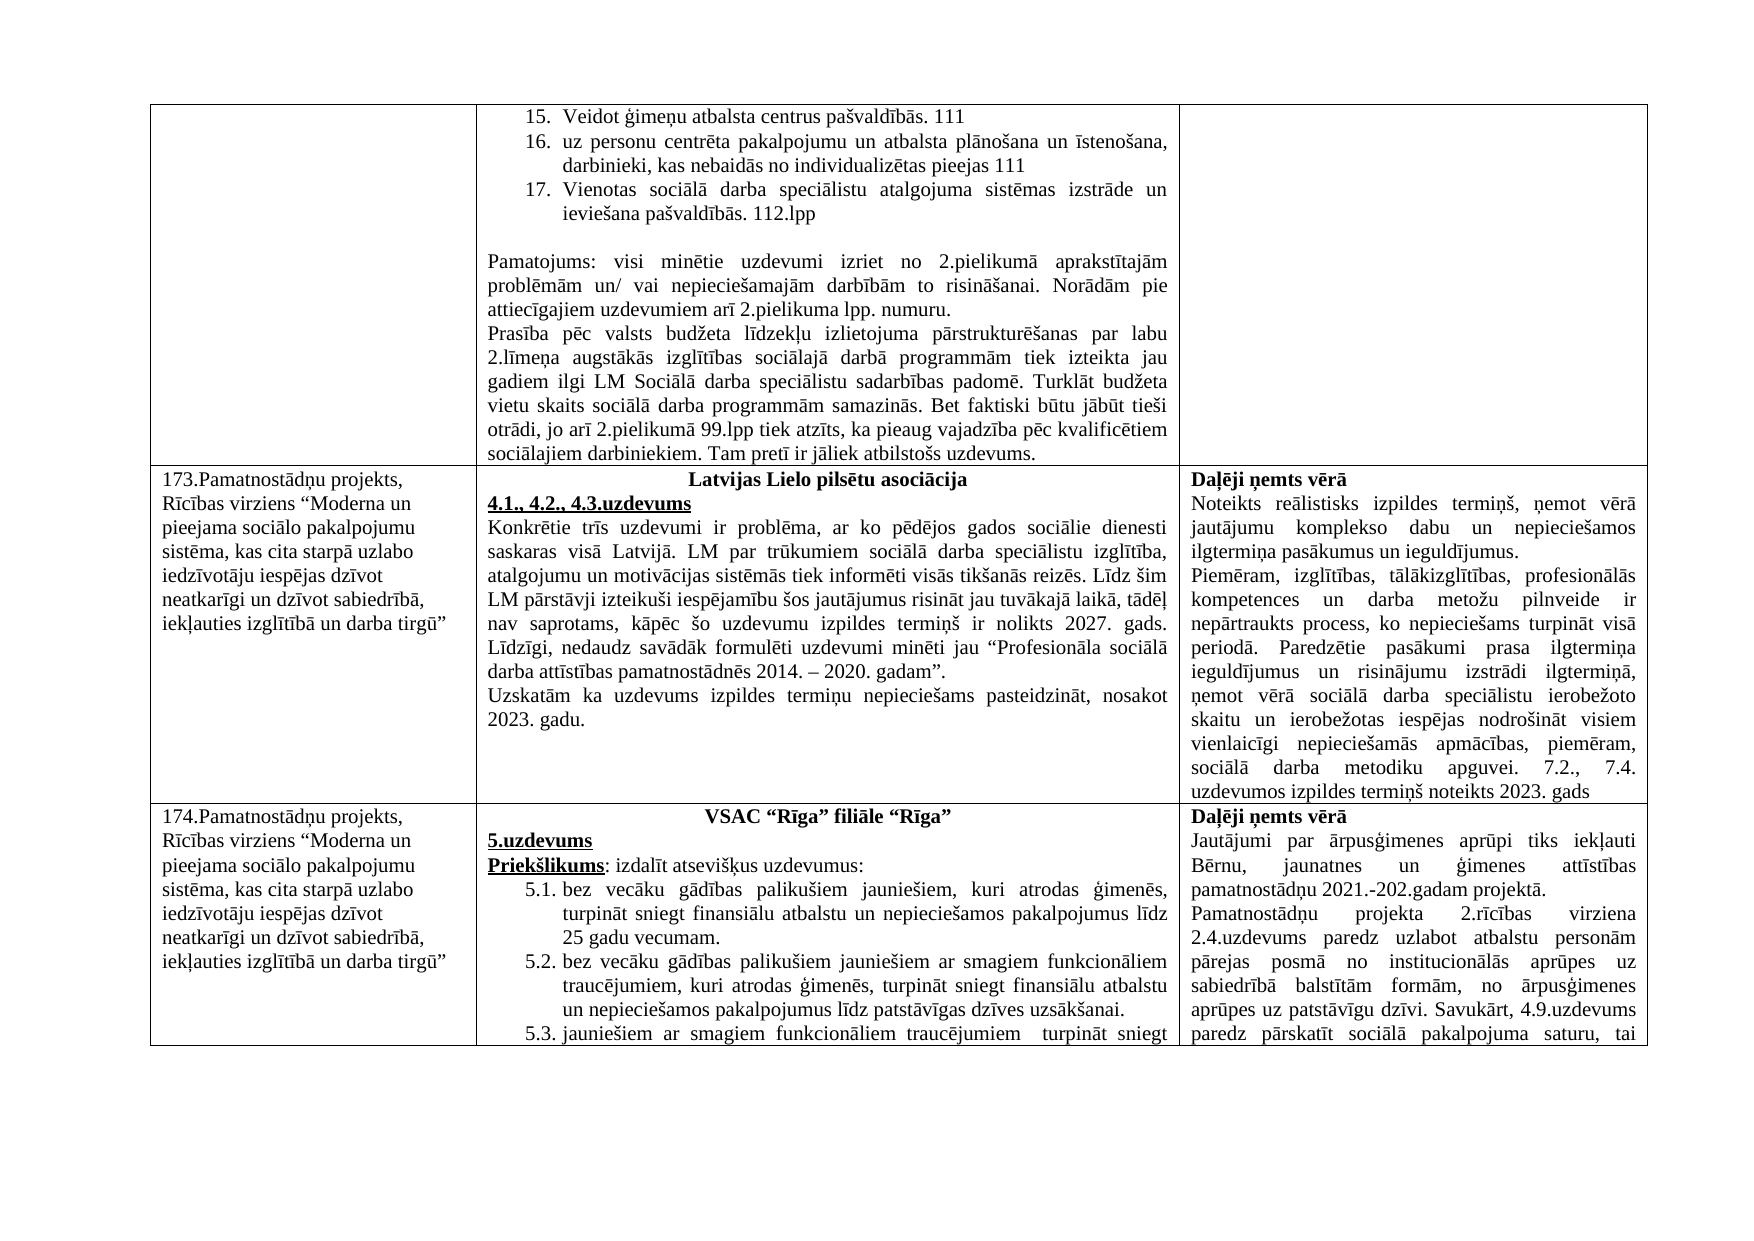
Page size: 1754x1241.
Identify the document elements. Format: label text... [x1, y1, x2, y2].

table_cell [477, 804, 1179, 1045]
table_cell Daļēji ņemts vērā Noteikts reālistisks izpildes termiņš, ņemot vērā jautājumu komplekso dabu un nepieciešamos ilgtermiņa pasākumus un ieguldījumus. Piemēram, izglītības, tālākizglītības, profesionālās kompetences un darba metožu pilnveide ir nepārtraukts process, ko nepieciešams turpināt visā periodā. Paredzētie pasākumi prasa ilgtermiņa ieguldījumus un risinājumu izstrādi ilgtermiņā, ņemot vērā sociālā darba speciālistu ierobežoto skaitu un ierobežotas iespējas nodrošināt visiem vienlaicīgi nepieciešamās apmācības, piemēram, sociālā darba metodiku apguvei. 7.2., 7.4. uzdevumos izpildes termiņš noteikts 2023. gads [1180, 466, 1647, 803]
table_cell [151, 105, 476, 465]
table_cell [477, 105, 1179, 465]
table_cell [151, 804, 476, 1045]
table_cell 173.Pamatnostādņu projekts, Rīcības virziens “Moderna un pieejama sociālo pakalpojumu sistēma, kas cita starpā uzlabo iedzīvotāju iespējas dzīvot neatkarīgi un dzīvot sabiedrībā, iekļauties izglītībā un darba tirgū” [151, 466, 476, 803]
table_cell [1180, 804, 1647, 1045]
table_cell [1180, 105, 1647, 465]
table_cell Latvijas Lielo pilsētu asociācija 4.1., 4.2., 4.3.uzdevums Konkrētie trīs uzdevumi ir problēma, ar ko pēdējos gados sociālie dienesti saskaras visā Latvijā. LM par trūkumiem sociālā darba speciālistu izglītība, atalgojumu un motivācijas sistēmās tiek informēti visās tikšanās reizēs. Līdz šim LM pārstāvji izteikuši iespējamību šos jautājumus risināt jau tuvākajā laikā, tādēļ nav saprotams, kāpēc šo uzdevumu izpildes termiņš ir nolikts 2027. gads. Līdzīgi, nedaudz savādāk formulēti uzdevumi minēti jau “Profesionāla sociālā darba attīstības pamatnostādnēs 2014. – 2020. gadam”. Uzskatām ka uzdevums izpildes termiņu nepieciešams pasteidzināt, nosakot 2023. gadu. [477, 466, 1179, 803]
